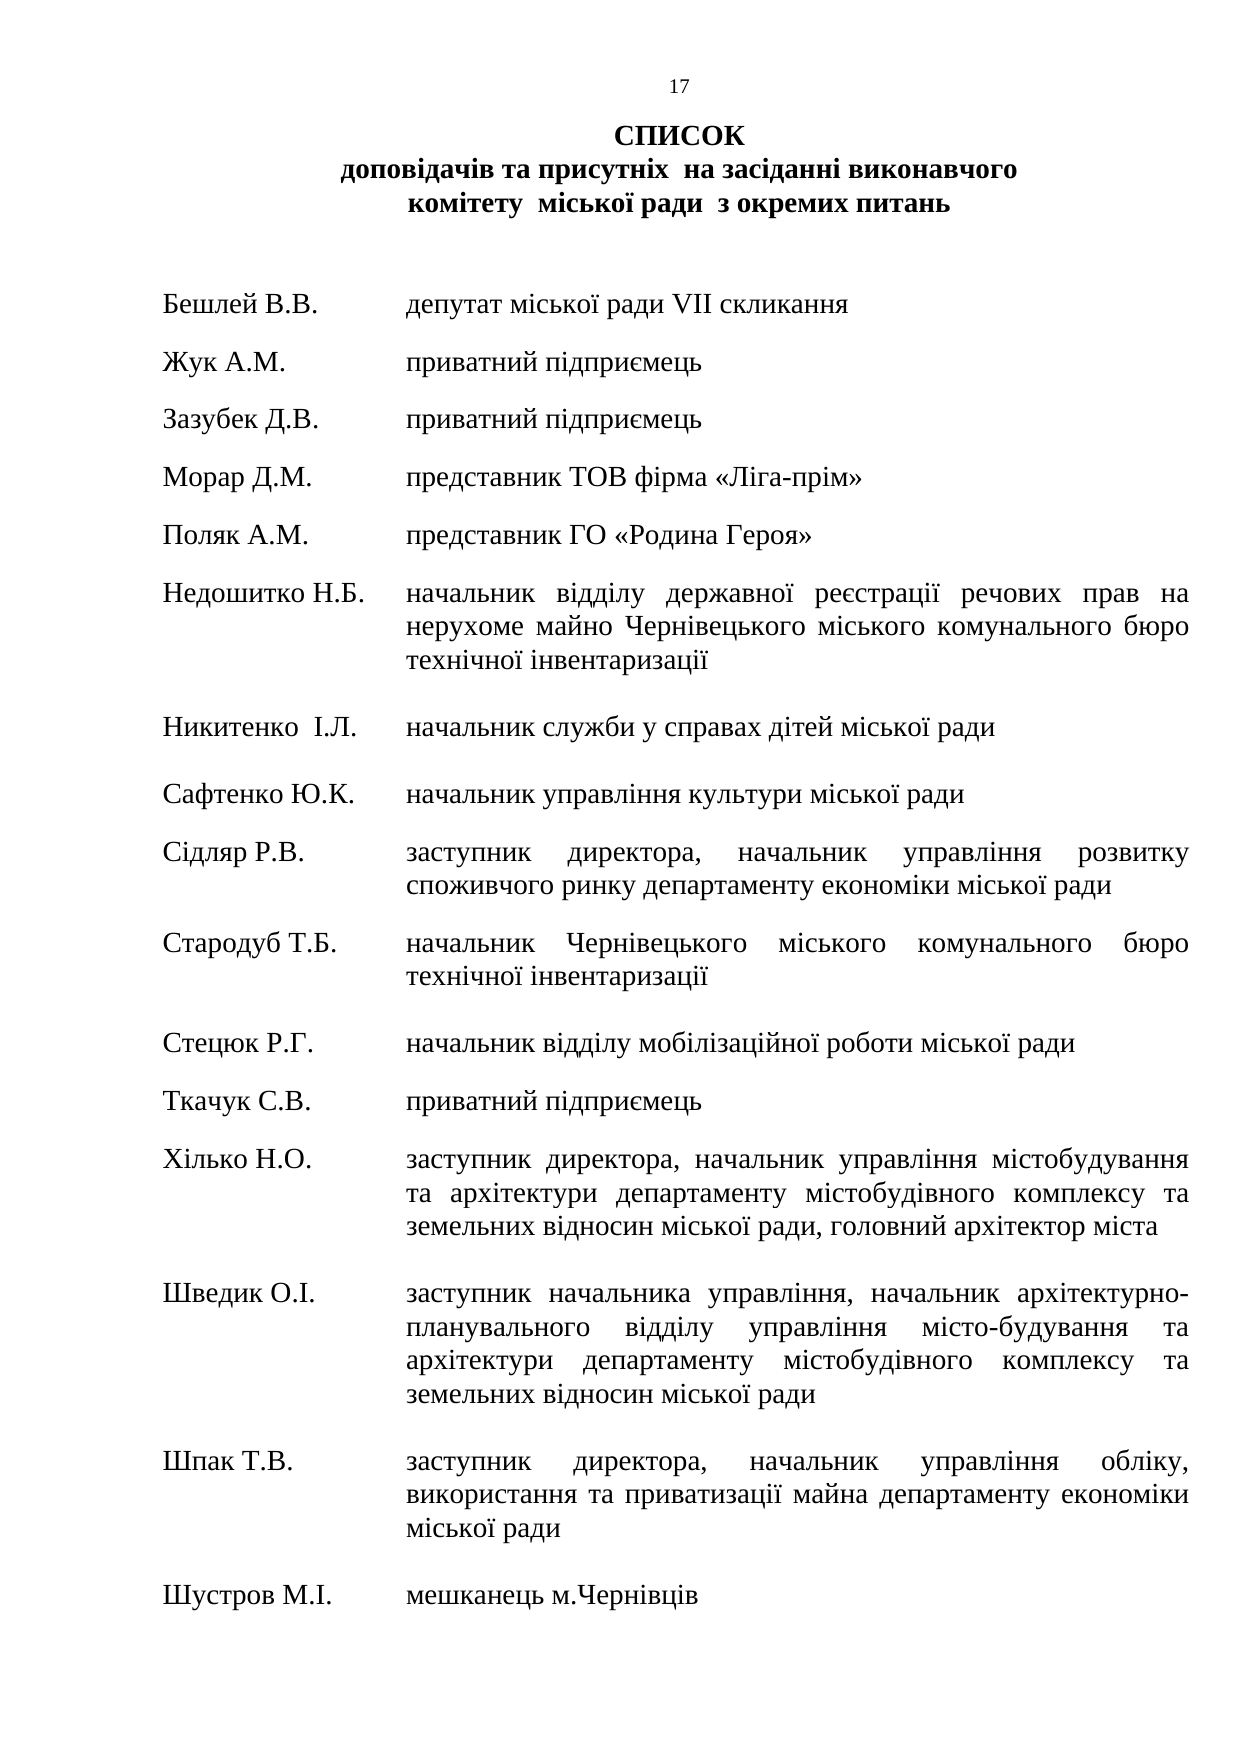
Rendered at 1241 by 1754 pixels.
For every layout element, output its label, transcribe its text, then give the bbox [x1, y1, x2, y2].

table_cell Шустров М.І. [151, 1577, 394, 1633]
table_cell приватний підприємець [395, 401, 1201, 459]
table_cell Хілько Н.О. [151, 1141, 394, 1275]
table_cell заступник директора, начальник управління містобудування та архітектури департаменту містобудівного комплексу та земельних відносин міської ради, головний архітектор міста [395, 1141, 1201, 1275]
table_cell Шведик О.І. [151, 1275, 394, 1443]
table_cell Зазубек Д.В. [151, 401, 394, 459]
table_cell Ткачук С.В. [151, 1084, 394, 1141]
table_header депутат міської ради VII скликання [395, 286, 1201, 344]
subtitle комітету міської ради з окремих питань [177, 185, 1181, 219]
subtitle доповідачів та присутніх на засіданні виконавчого [177, 152, 1181, 185]
table_cell начальник Чернівецького міського комунального бюро технічної інвентаризації [395, 925, 1201, 1026]
table_cell мешканець м.Чернівців [395, 1577, 1201, 1633]
table_cell Стецюк Р.Г. [151, 1026, 394, 1083]
table_cell Жук А.М. [151, 344, 394, 401]
table_cell представник ГО «Родина Героя» [395, 517, 1201, 575]
table_cell заступник начальника управління, начальник архітектурно-планувального відділу управління місто-будування та архітектури департаменту містобудівного комплексу та земельних відносин міської ради [395, 1275, 1201, 1443]
table_cell Сідляр Р.В. [151, 834, 394, 925]
table_cell заступник директора, начальник управління розвитку споживчого ринку департаменту економіки міської ради [395, 834, 1201, 925]
table_cell Морар Д.М. [151, 459, 394, 517]
table_cell Шпак Т.В. [151, 1443, 394, 1577]
table_cell Стародуб Т.Б. [151, 925, 394, 1026]
table_cell приватний підприємець [395, 1084, 1201, 1141]
table_cell заступник директора, начальник управління обліку, використання та приватизації майна департаменту економіки міської ради [395, 1443, 1201, 1577]
table_cell начальник відділу державної реєстрації речових прав на нерухоме майно Чернівецького міського комунального бюро технічної інвентаризації [395, 575, 1201, 709]
table_cell Поляк А.М. [151, 517, 394, 575]
table_cell Сафтенко Ю.К. [151, 776, 394, 834]
table_cell Недошитко Н.Б. [151, 575, 394, 709]
text СПИСОК [177, 118, 1181, 152]
table_header Бешлей В.В. [151, 286, 394, 344]
table_cell Никитенко І.Л. [151, 709, 394, 776]
table_cell начальник відділу мобілізаційної роботи міської ради [395, 1026, 1201, 1083]
table_cell представник ТОВ фірма «Ліга-прім» [395, 459, 1201, 517]
table_cell приватний підприємець [395, 344, 1201, 401]
table_cell начальник служби у справах дітей міської ради [395, 709, 1201, 776]
table_cell начальник управління культури міської ради [395, 776, 1201, 834]
